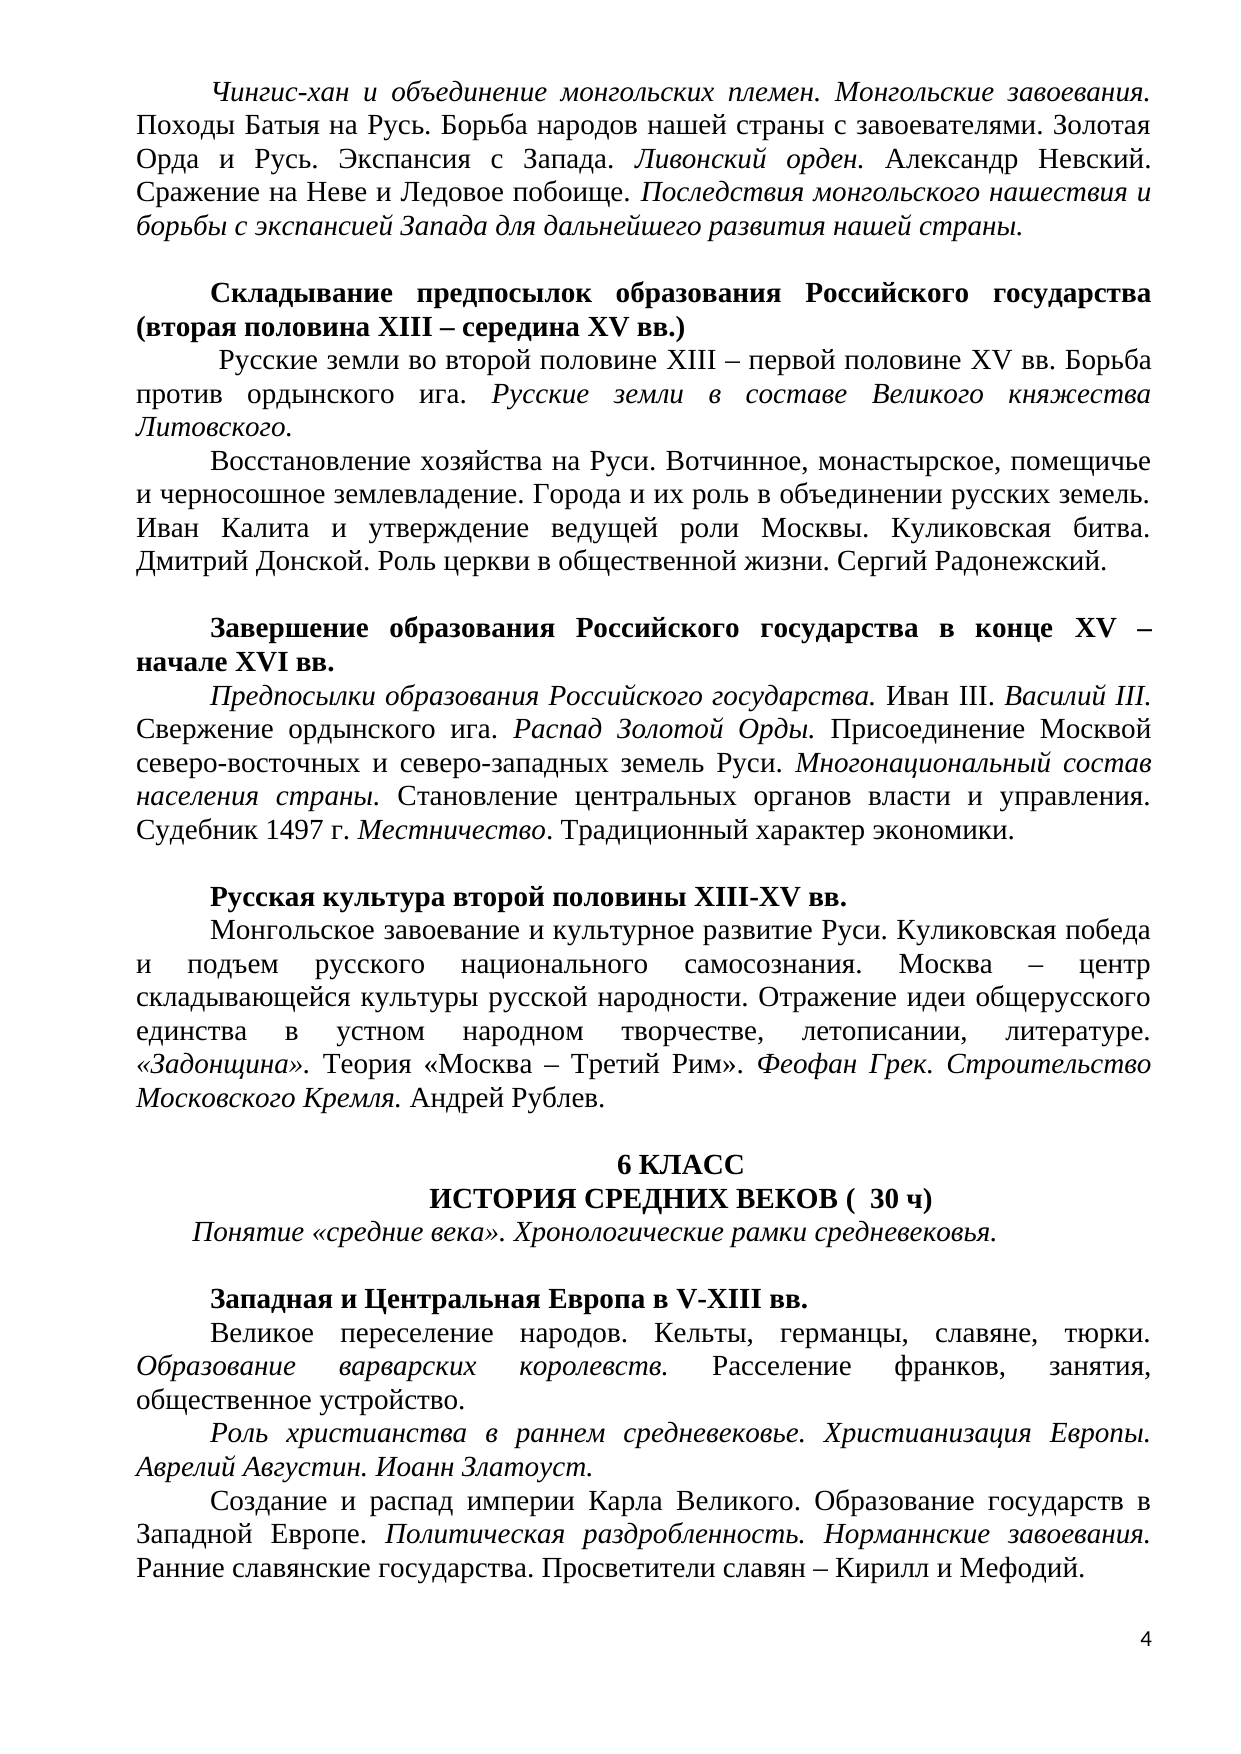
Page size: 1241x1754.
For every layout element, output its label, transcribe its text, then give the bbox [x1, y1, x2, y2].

text 6 класс [136, 1147, 1152, 1181]
text Понятие «средние века». Хронологические рамки средневековья. [118, 1214, 1152, 1248]
text Складывание предпосылок образования Российского государства (вторая половина XIII – середина XV вв.) [136, 275, 1152, 342]
text Западная и Центральная Европа в V-XIII вв. [136, 1281, 1152, 1315]
text Создание и распад империи Карла Великого. Образование государств в Западной Европе. Политическая раздробленность. Норманнские завоевания. Ранние славянские государства. Просветители славян – Кирилл и Мефодий. [136, 1483, 1152, 1583]
text Монгольское завоевание и культурное развитие Руси. Куликовская победа и подъем русского национального самосознания. Москва – центр складывающейся культуры русской народности. Отражение идеи общерусского единства в устном народном творчестве, летописании, литературе. «Задонщина». Теория «Москва – Третий Рим». Феофан Грек. Строительство Московского Кремля. Андрей Рублев. [136, 912, 1152, 1114]
text Завершение образования Российского государства в конце XV – начале XVI вв. [136, 611, 1152, 678]
text Роль христианства в раннем средневековье. Христианизация Европы. Аврелий Августин. Иоанн Златоуст. [136, 1416, 1152, 1483]
text Русская культура второй половины XIII-XV вв. [136, 879, 1152, 912]
text Восстановление хозяйства на Руси. Вотчинное, монастырское, помещичье и черносошное землевладение. Города и их роль в объединении русских земель. Иван Калита и утверждение ведущей роли Москвы. Куликовская битва. Дмитрий Донской. Роль церкви в общественной жизни. Сергий Радонежский. [136, 443, 1152, 577]
text История средних веков ( 30 ч) [136, 1181, 1152, 1214]
text Чингис-хан и объединение монгольских племен. Монгольские завоевания. Походы Батыя на Русь. Борьба народов нашей страны с завоевателями. Золотая Орда и Русь. Экспансия с Запада. Ливонский орден. Александр Невский. Сражение на Неве и Ледовое побоище. Последствия монгольского нашествия и борьбы с экспансией Запада для дальнейшего развития нашей страны. [136, 74, 1152, 242]
text Предпосылки образования Российского государства. Иван III. Василий III. Свержение ордынского ига. Распад Золотой Орды. Присоединение Москвой северо-восточных и северо-западных земель Руси. Многонациональный состав населения страны. Становление центральных органов власти и управления. Судебник 1497 г. Местничество. Традиционный характер экономики. [136, 678, 1152, 845]
text Великое переселение народов. Кельты, германцы, славяне, тюрки. Образование варварских королевств. Расселение франков, занятия, общественное устройство. [136, 1315, 1152, 1416]
text Русские земли во второй половине XIII – первой половине XV вв. Борьба против ордынского ига. Русские земли в составе Великого княжества Литовского. [136, 342, 1152, 443]
